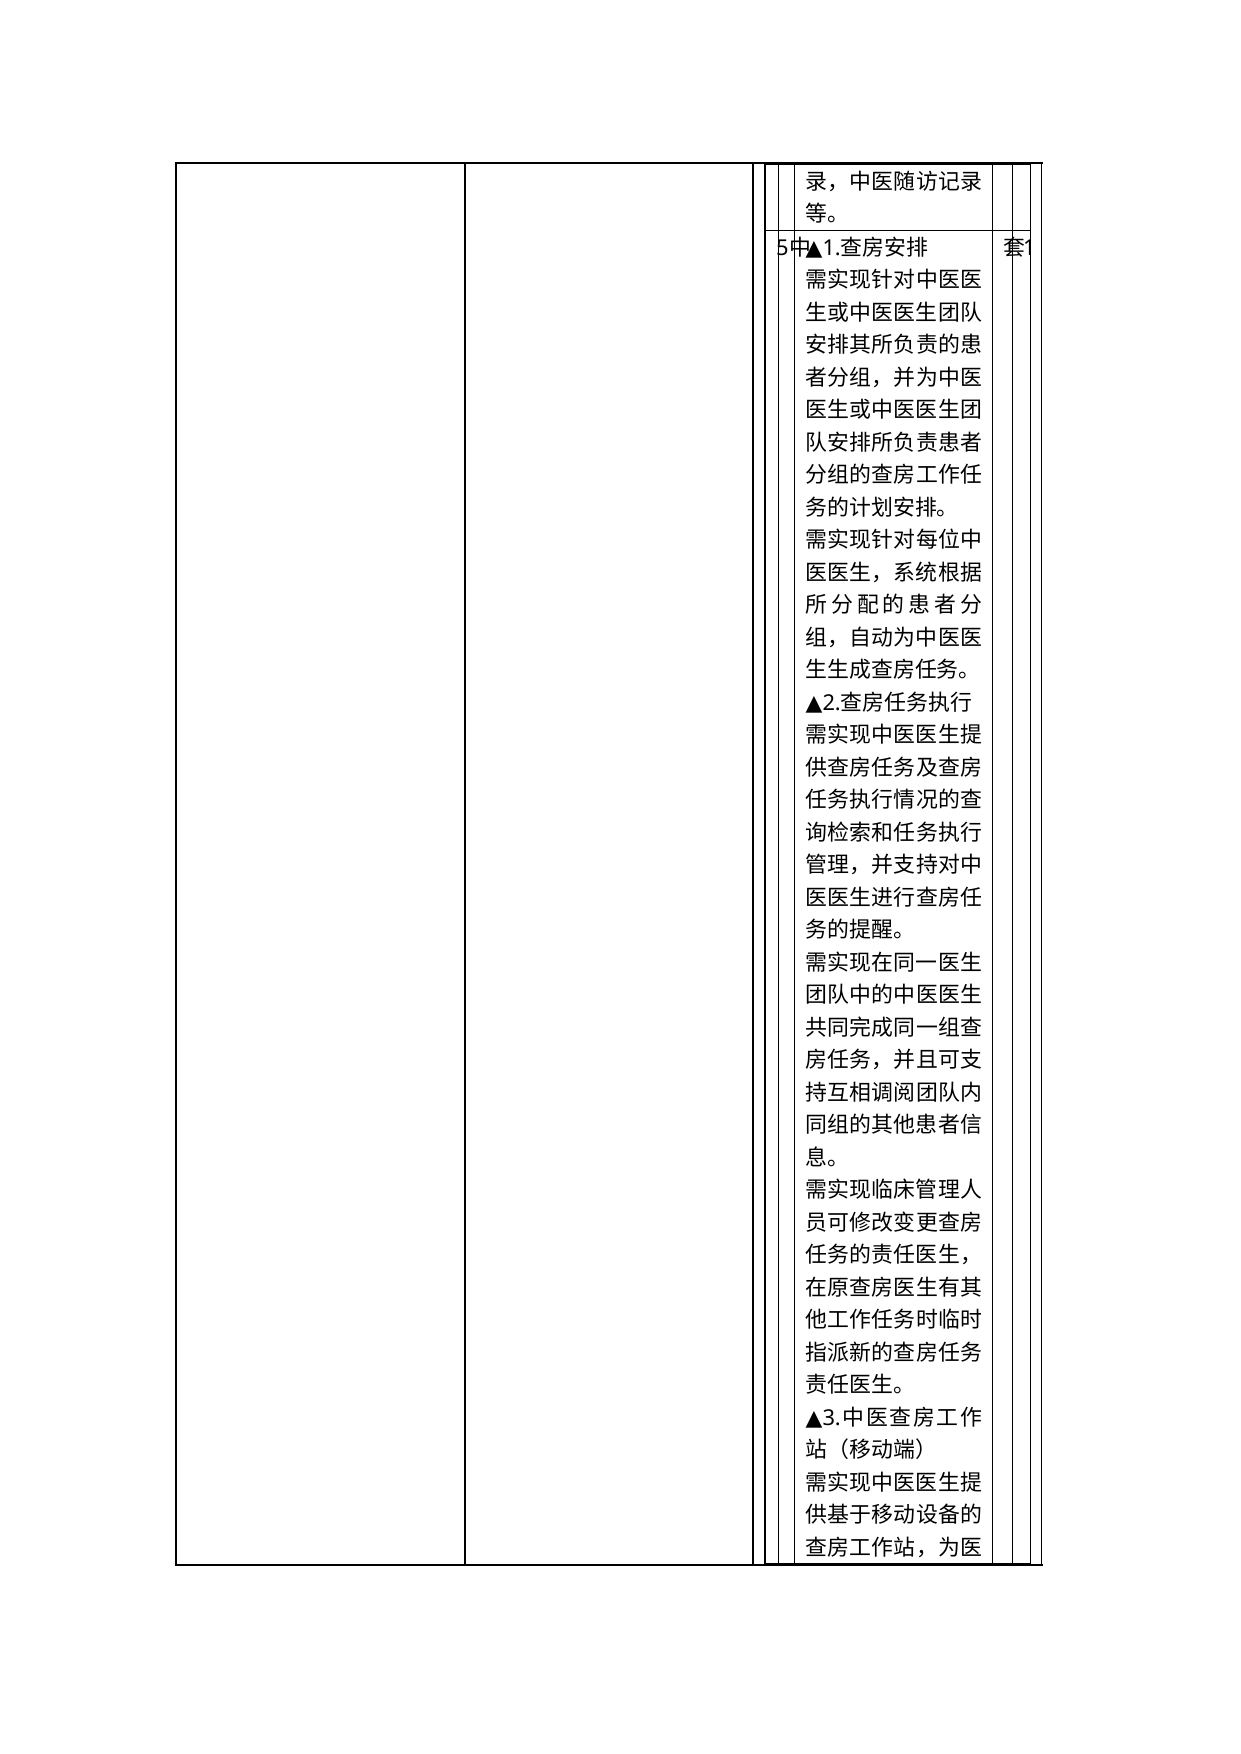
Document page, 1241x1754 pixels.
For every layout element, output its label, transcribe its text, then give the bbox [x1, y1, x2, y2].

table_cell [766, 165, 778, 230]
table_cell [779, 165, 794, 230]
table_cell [1013, 231, 1030, 1563]
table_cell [779, 231, 794, 1563]
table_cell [795, 165, 992, 230]
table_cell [754, 164, 764, 1564]
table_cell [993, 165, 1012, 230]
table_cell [795, 231, 992, 1563]
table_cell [766, 231, 778, 1563]
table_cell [993, 231, 1012, 1563]
table_cell ▲ [466, 164, 752, 1564]
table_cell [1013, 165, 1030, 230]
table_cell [1031, 164, 1041, 1564]
table_cell 1 [177, 164, 464, 1564]
